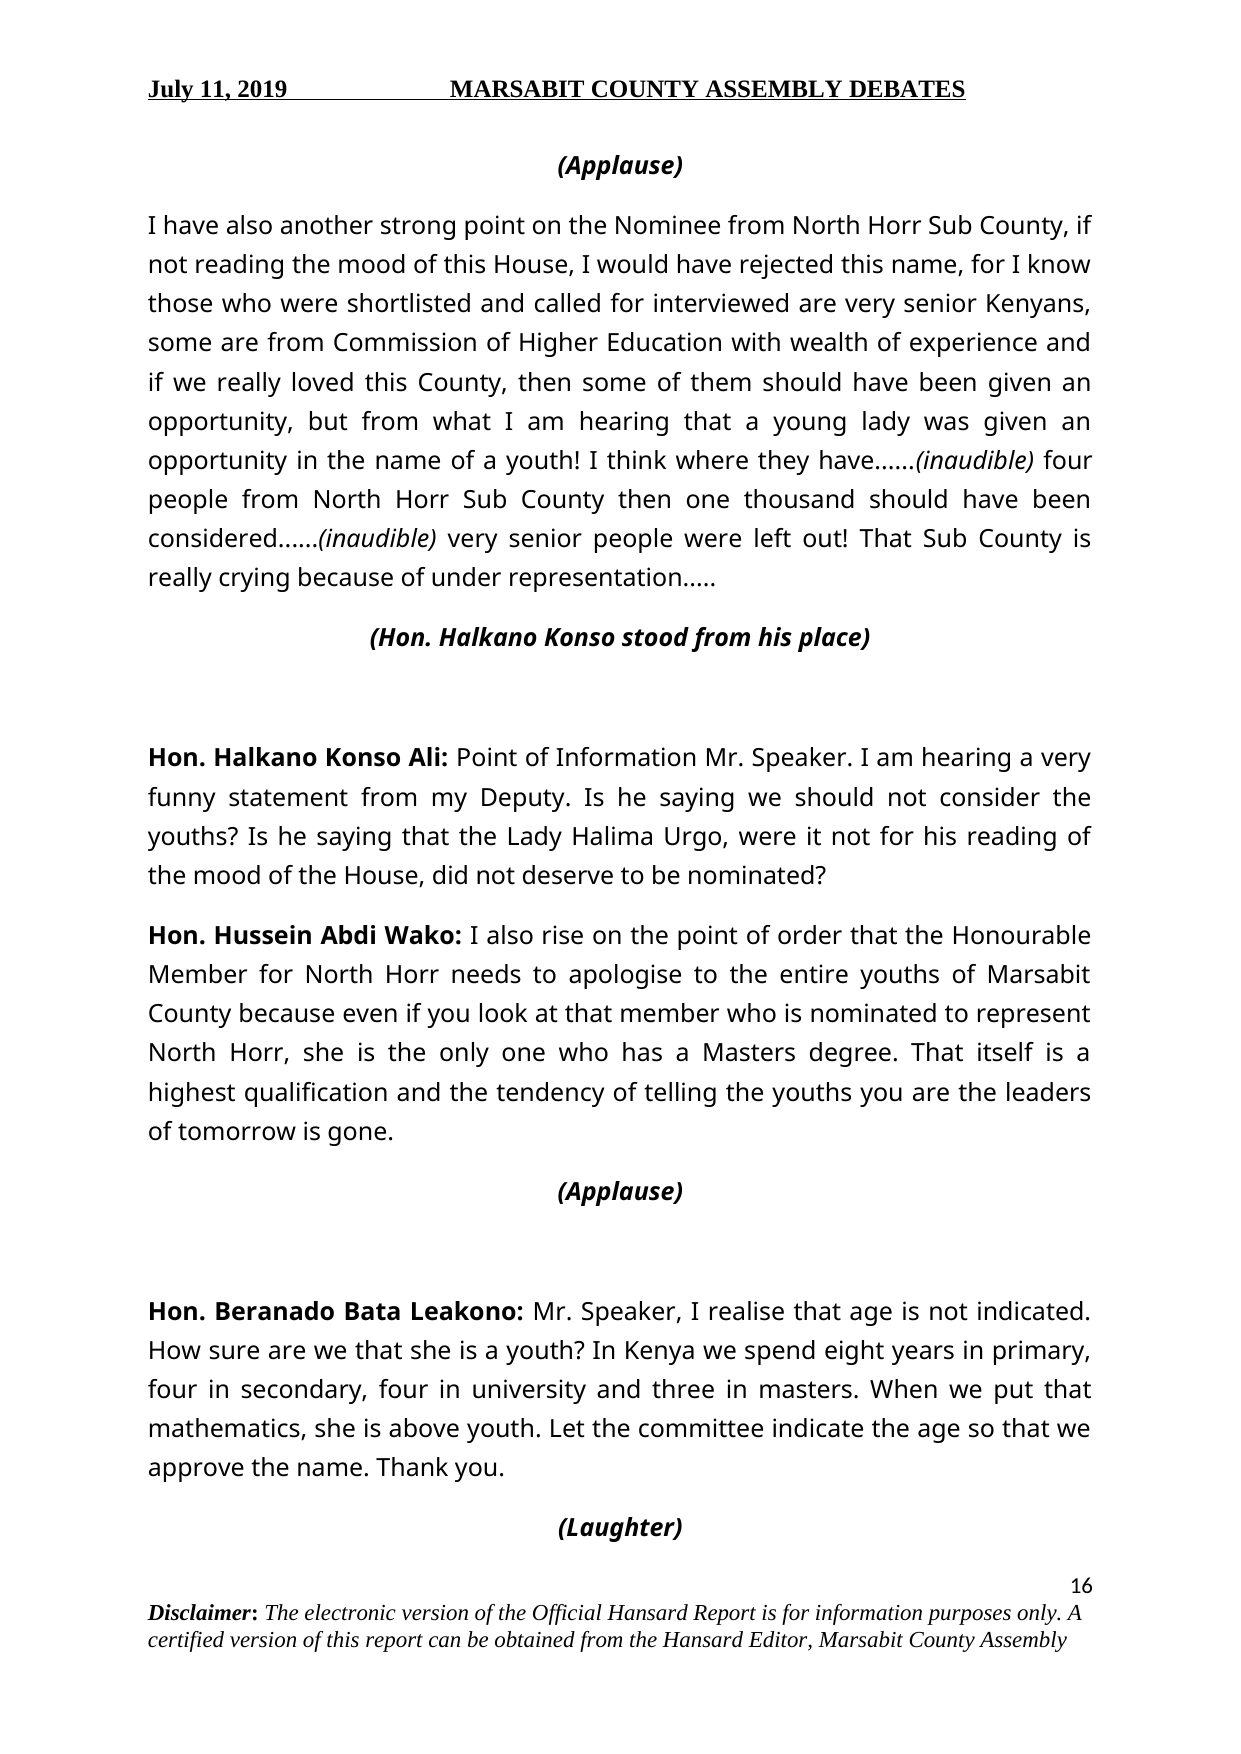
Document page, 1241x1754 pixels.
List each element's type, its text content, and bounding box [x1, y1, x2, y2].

text I have also another strong point on the Nominee from North Horr Sub County, if not reading the mood of this House, I would have rejected this name, for I know those who were shortlisted and called for interviewed are very senior Kenyans, some are from Commission of Higher Education with wealth of experience and if we really loved this County, then some of them should have been given an opportunity, but from what I am hearing that a young lady was given an opportunity in the name of a youth! I think where they have......(inaudible) four people from North Horr Sub County then one thousand should have been considered......(inaudible) very senior people were left out! That Sub County is really crying because of under representation..... [148, 208, 1093, 594]
text Hon. Hussein Abdi Wako: I also rise on the point of order that the Honourable Member for North Horr needs to apologise to the entire youths of Marsabit County because even if you look at that member who is nominated to represent North Horr, she is the only one who has a Masters degree. That itself is a highest qualification and the tendency of telling the youths you are the leaders of tomorrow is gone. [148, 918, 1093, 1147]
text (Applause) [148, 148, 1093, 182]
text Hon. Beranado Bata Leakono: Mr. Speaker, I realise that age is not indicated. How sure are we that she is a youth? In Kenya we spend eight years in primary, four in secondary, four in university and three in masters. When we put that mathematics, she is above youth. Let the committee indicate the age so that we approve the name. Thank you. [148, 1293, 1093, 1484]
text (Laughter) [148, 1510, 1093, 1544]
text Hon. Halkano Konso Ali: Point of Information Mr. Speaker. I am hearing a very funny statement from my Deputy. Is he saying we should not consider the youths? Is he saying that the Lady Halima Urgo, were it not for his reading of the mood of the House, did not deserve to be nominated? [148, 740, 1093, 892]
text (Hon. Halkano Konso stood from his place) [148, 620, 1093, 654]
text (Applause) [148, 1173, 1093, 1207]
